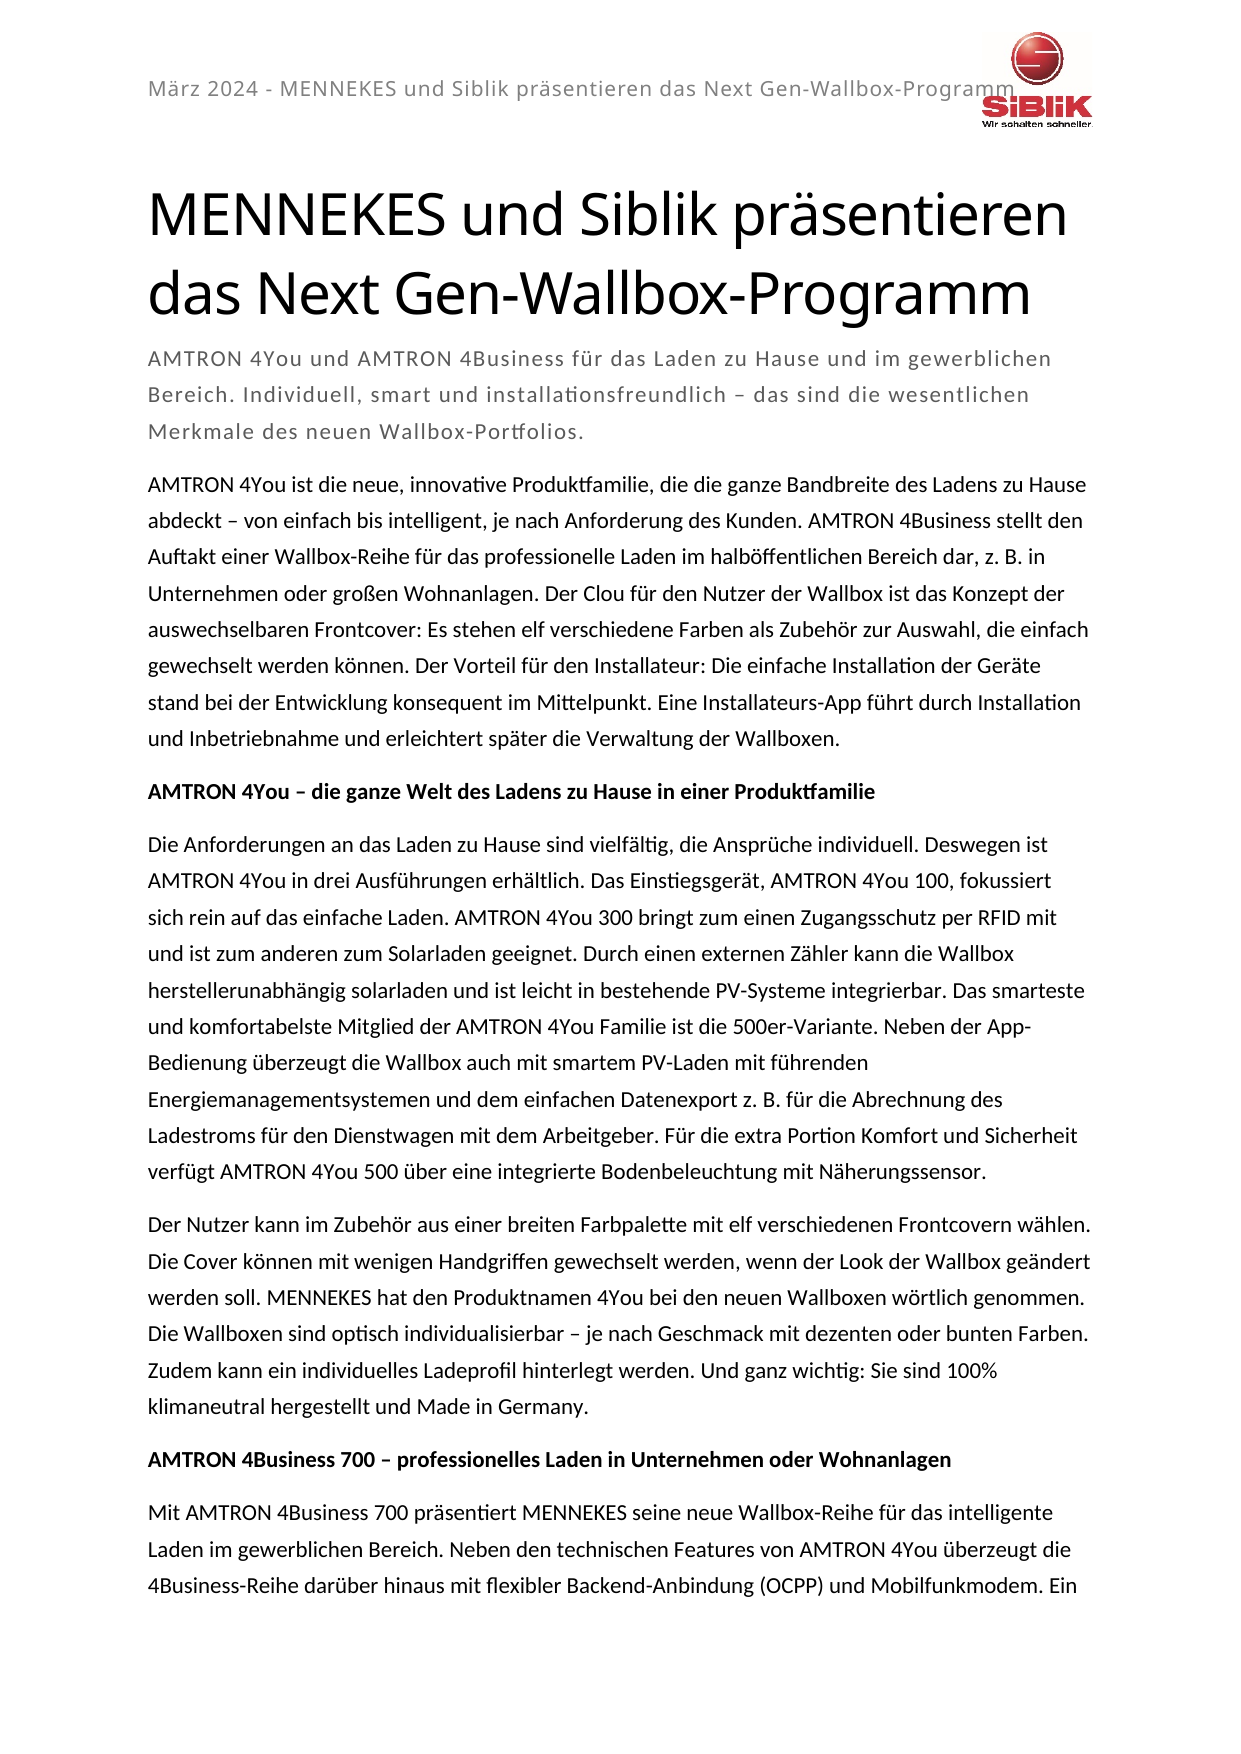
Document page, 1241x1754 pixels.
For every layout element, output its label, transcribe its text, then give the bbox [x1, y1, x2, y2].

text Die Anforderungen an das Laden zu Hause sind vielfältig, die Ansprüche individuell. Deswegen ist AMTRON 4You in drei Ausführungen erhältlich. Das Einstiegsgerät, AMTRON 4You 100, fokussiert sich rein auf das einfache Laden. AMTRON 4You 300 bringt zum einen Zugangsschutz per RFID mit und ist zum anderen zum Solarladen geeignet. Durch einen externen Zähler kann die Wallbox herstellerunabhängig solarladen und ist leicht in bestehende PV-Systeme integrierbar. Das smarteste und komfortabelste Mitglied der AMTRON 4You Familie ist die 500er-Variante. Neben der App-Bedienung überzeugt die Wallbox auch mit smartem PV-Laden mit führenden Energiemanagementsystemen und dem einfachen Datenexport z. B. für die Abrechnung des Ladestroms für den Dienstwagen mit dem Arbeitgeber. Für die extra Portion Komfort und Sicherheit verfügt AMTRON 4You 500 über eine integrierte Bodenbeleuchtung mit Näherungssensor. [148, 830, 1093, 1186]
picture [982, 32, 1093, 127]
text AMTRON 4You ist die neue, innovative Produktfamilie, die die ganze Bandbreite des Ladens zu Hause abdeckt – von einfach bis intelligent, je nach Anforderung des Kunden. AMTRON 4Business stellt den Auftakt einer Wallbox-Reihe für das professionelle Laden im halböffentlichen Bereich dar, z. B. in Unternehmen oder großen Wohnanlagen. Der Clou für den Nutzer der Wallbox ist das Konzept der auswechselbaren Frontcover: Es stehen elf verschiedene Farben als Zubehör zur Auswahl, die einfach gewechselt werden können. Der Vorteil für den Installateur: Die einfache Installation der Geräte stand bei der Entwicklung konsequent im Mittelpunkt. Eine Installateurs-App führt durch Installation und Inbetriebnahme und erleichtert später die Verwaltung der Wallboxen. [148, 470, 1093, 752]
text Der Nutzer kann im Zubehör aus einer breiten Farbpalette mit elf verschiedenen Frontcovern wählen. Die Cover können mit wenigen Handgriffen gewechselt werden, wenn der Look der Wallbox geändert werden soll. MENNEKES hat den Produktnamen 4You bei den neuen Wallboxen wörtlich genommen. Die Wallboxen sind optisch individualisierbar – je nach Geschmack mit dezenten oder bunten Farben. Zudem kann ein individuelles Ladeprofil hinterlegt werden. Und ganz wichtig: Sie sind 100% klimaneutral hergestellt und Made in Germany. [148, 1211, 1093, 1420]
subtitle MENNEKES und Siblik präsentieren das Next Gen-Wallbox-Programm [148, 173, 1093, 332]
text AMTRON 4Business 700 – professionelles Laden in Unternehmen oder Wohnanlagen [148, 1445, 1093, 1473]
text AMTRON 4You – die ganze Welt des Ladens zu Hause in einer Produktfamilie [148, 777, 1093, 805]
text AMTRON 4You und AMTRON 4Business für das Laden zu Hause und im gewerblichen Bereich. Individuell, smart und installationsfreundlich – das sind die wesentlichen Merkmale des neuen Wallbox-Portfolios. [148, 344, 1093, 445]
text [148, 1498, 1093, 1599]
